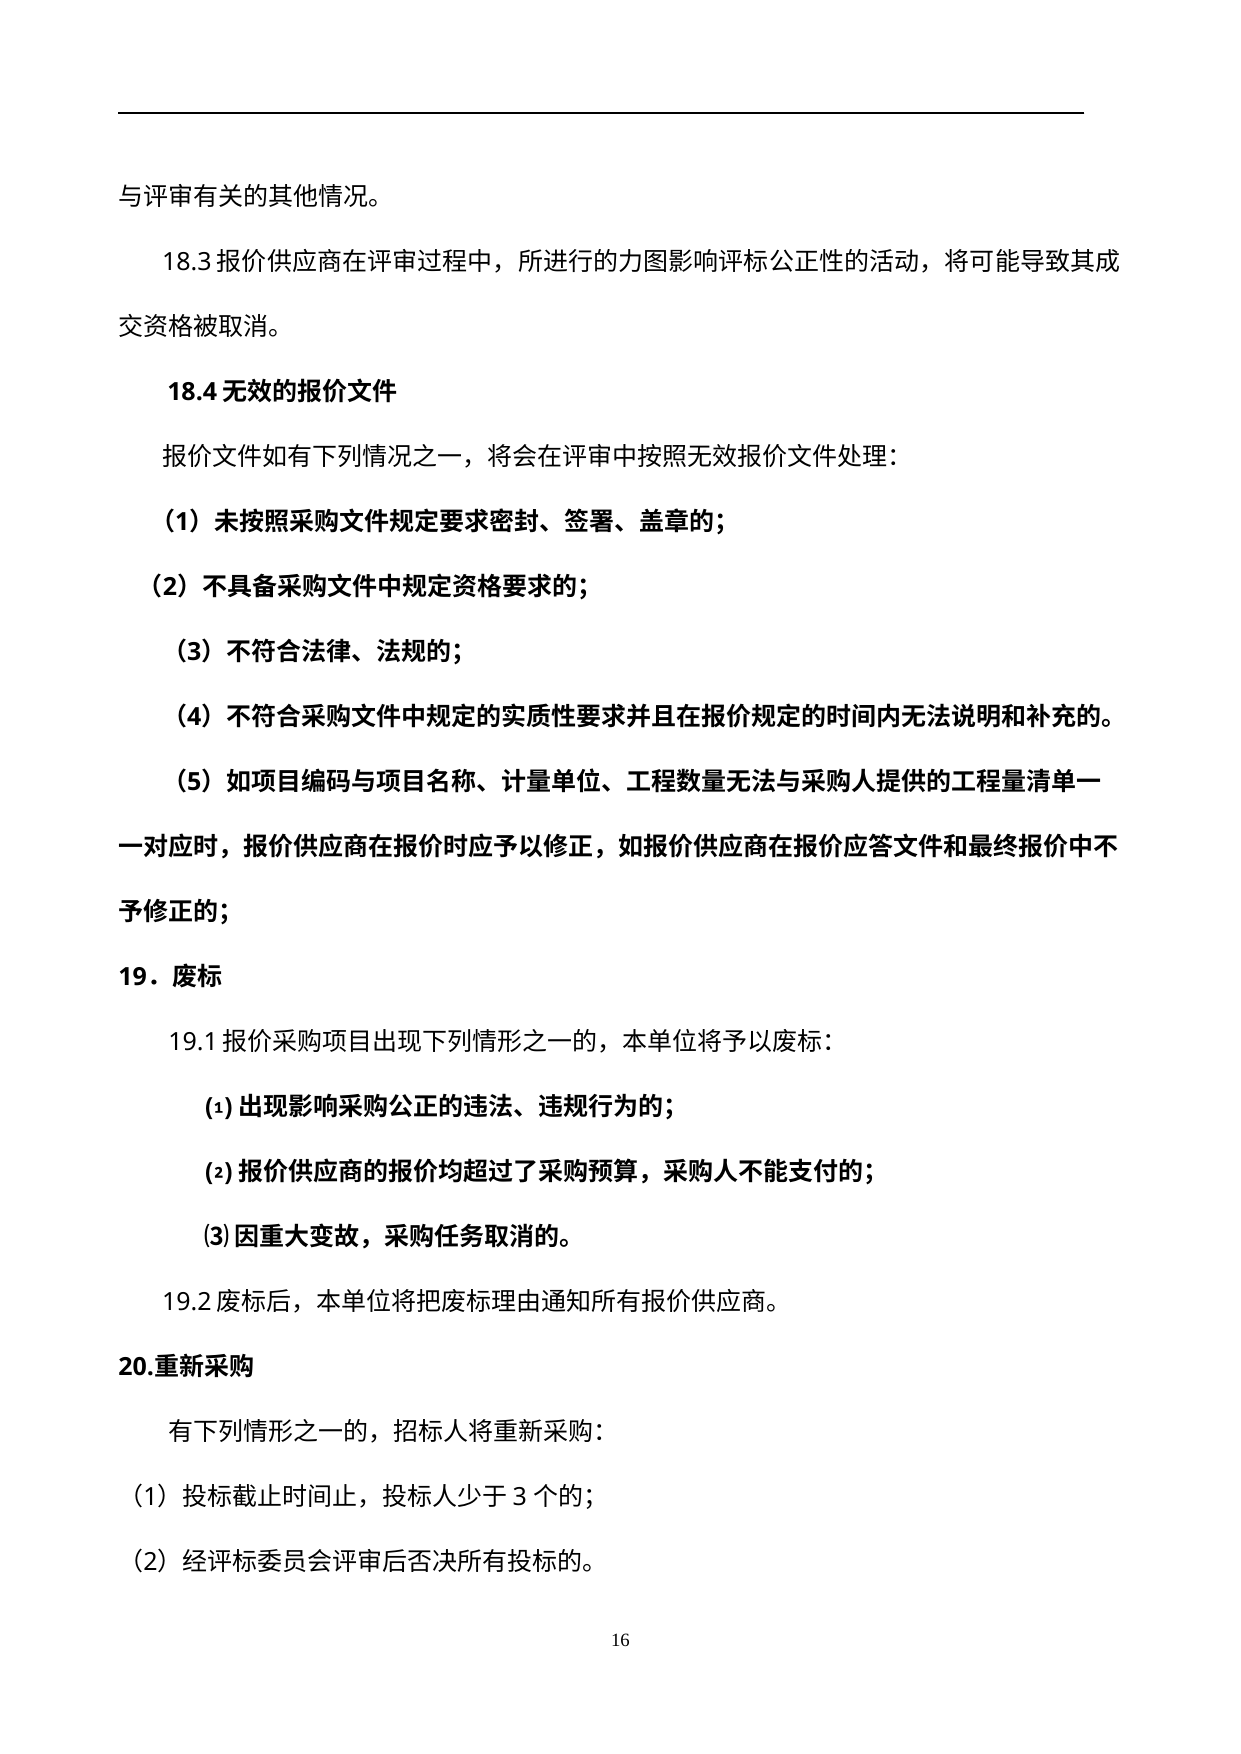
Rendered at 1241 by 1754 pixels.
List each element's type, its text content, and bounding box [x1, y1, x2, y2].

text 18.3报价供应商在评审过程中，所进行的力图影响评标公正性的活动，将可能导致其成交资格被取消。 [118, 227, 1122, 357]
text （5）如项目编码与项目名称、计量单位、工程数量无法与采购人提供的工程量清单一一对应时，报价供应商在报价时应予以修正，如报价供应商在报价应答文件和最终报价中不予修正的； [118, 747, 1122, 942]
text （4）不符合采购文件中规定的实质性要求并且在报价规定的时间内无法说明和补充的。 [118, 682, 1122, 747]
text 19.1报价采购项目出现下列情形之一的，本单位将予以废标： [118, 1007, 1122, 1072]
text 19．废标 [118, 942, 1122, 1007]
text （3）不符合法律、法规的； [118, 617, 1122, 682]
text （2）经评标委员会评审后否决所有投标的。 [118, 1527, 1122, 1592]
text （1）投标截止时间止，投标人少于3 个的； [118, 1462, 1122, 1527]
text 19.2废标后，本单位将把废标理由通知所有报价供应商。 [118, 1267, 1122, 1332]
text （2）不具备采购文件中规定资格要求的； [118, 552, 1122, 617]
text 有下列情形之一的，招标人将重新采购： [118, 1397, 1122, 1462]
text 20.重新采购 [118, 1332, 1122, 1397]
text 报价文件如有下列情况之一，将会在评审中按照无效报价文件处理： [118, 422, 1122, 487]
text （1）未按照采购文件规定要求密封、签署、盖章的； [118, 487, 1122, 552]
text ⑶因重大变故，采购任务取消的。 [118, 1202, 1122, 1267]
text ⑴出现影响采购公正的违法、违规行为的； ⑵报价供应商的报价均超过了采购预算，采购人不能支付的； [203, 1072, 1122, 1202]
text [118, 162, 1122, 227]
text 18.4无效的报价文件 [118, 357, 1122, 422]
